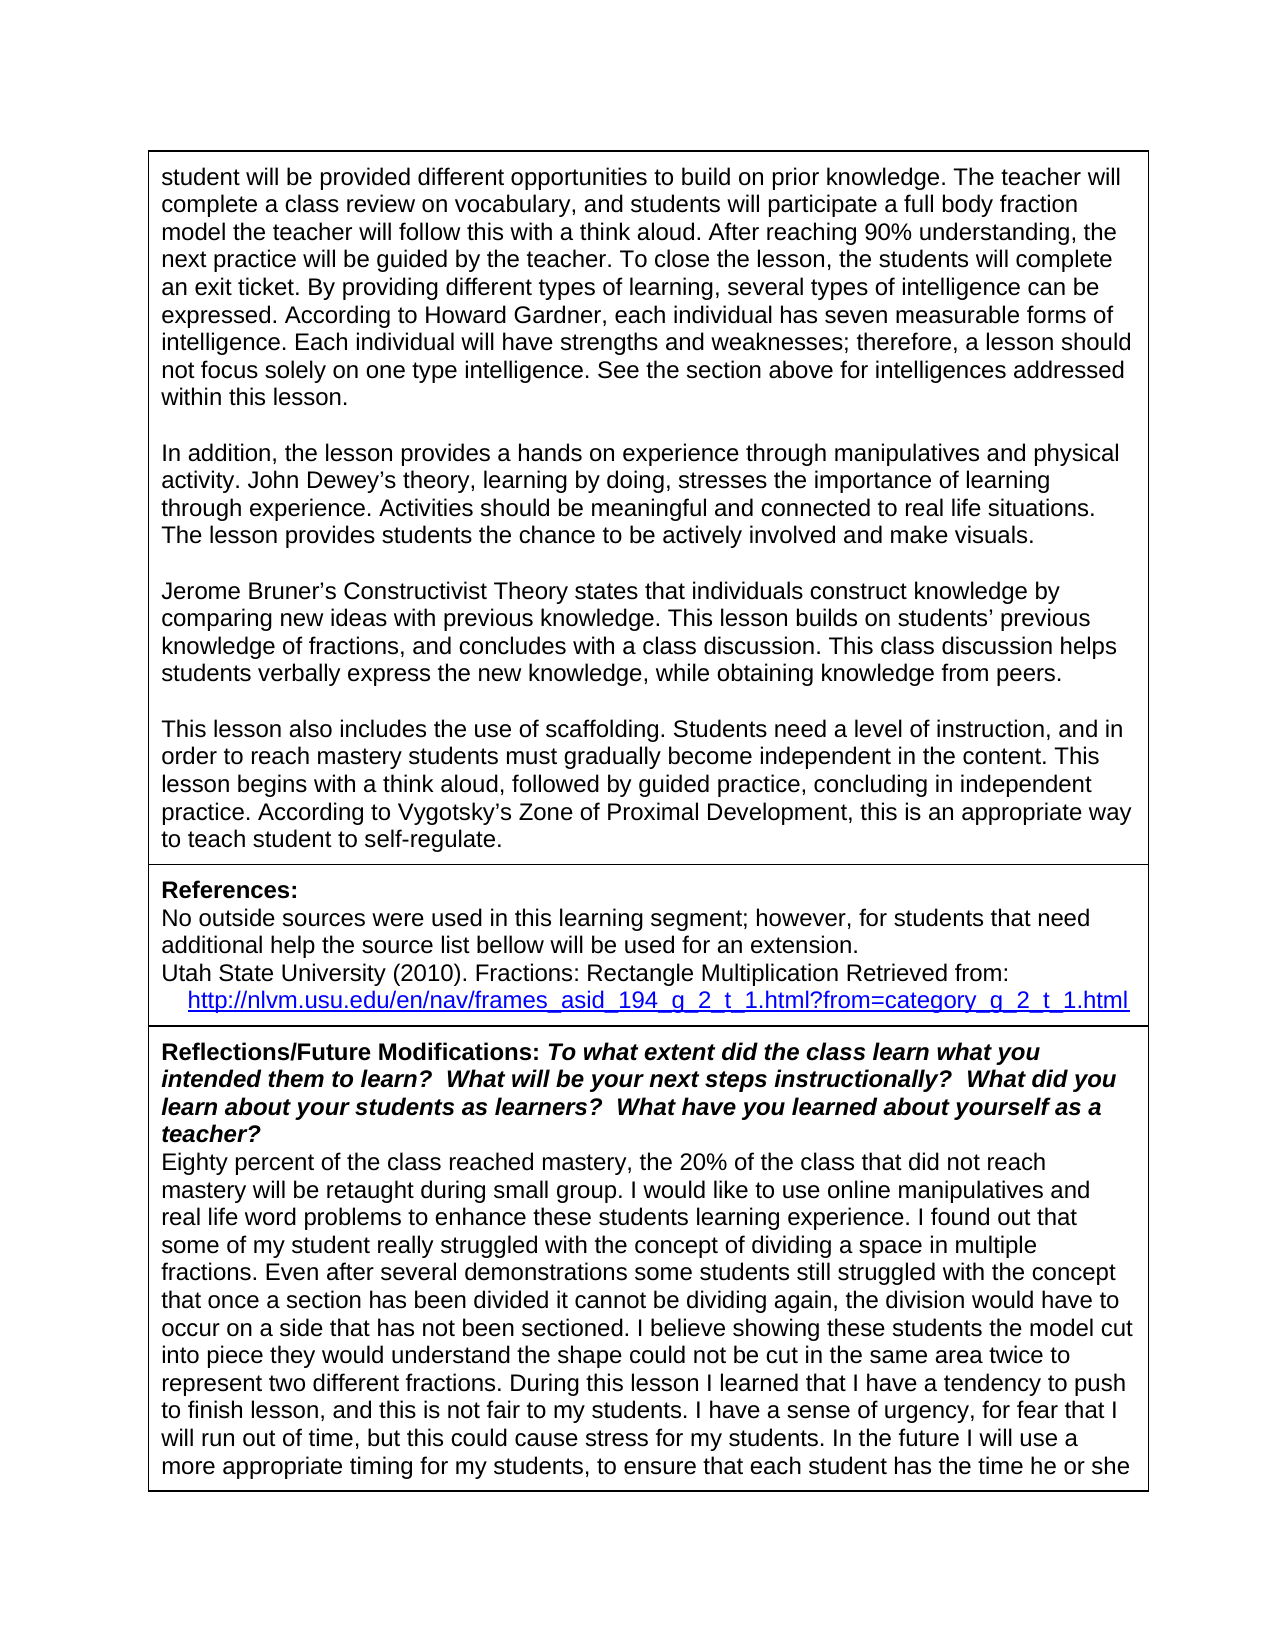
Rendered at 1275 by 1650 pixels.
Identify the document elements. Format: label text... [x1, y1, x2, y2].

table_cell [149, 1027, 1148, 1490]
table_cell References: No outside sources were used in this learning segment; however, for students that need additional help the source list bellow will be used for an extension. Utah State University (2010). Fractions: Rectangle Multiplication Retrieved from: http://nlvm.usu.edu/en/nav/frames_asid_194_g_2_t_1.html?from=category_g_2_t_1.html [149, 865, 1148, 1025]
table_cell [149, 152, 1148, 863]
